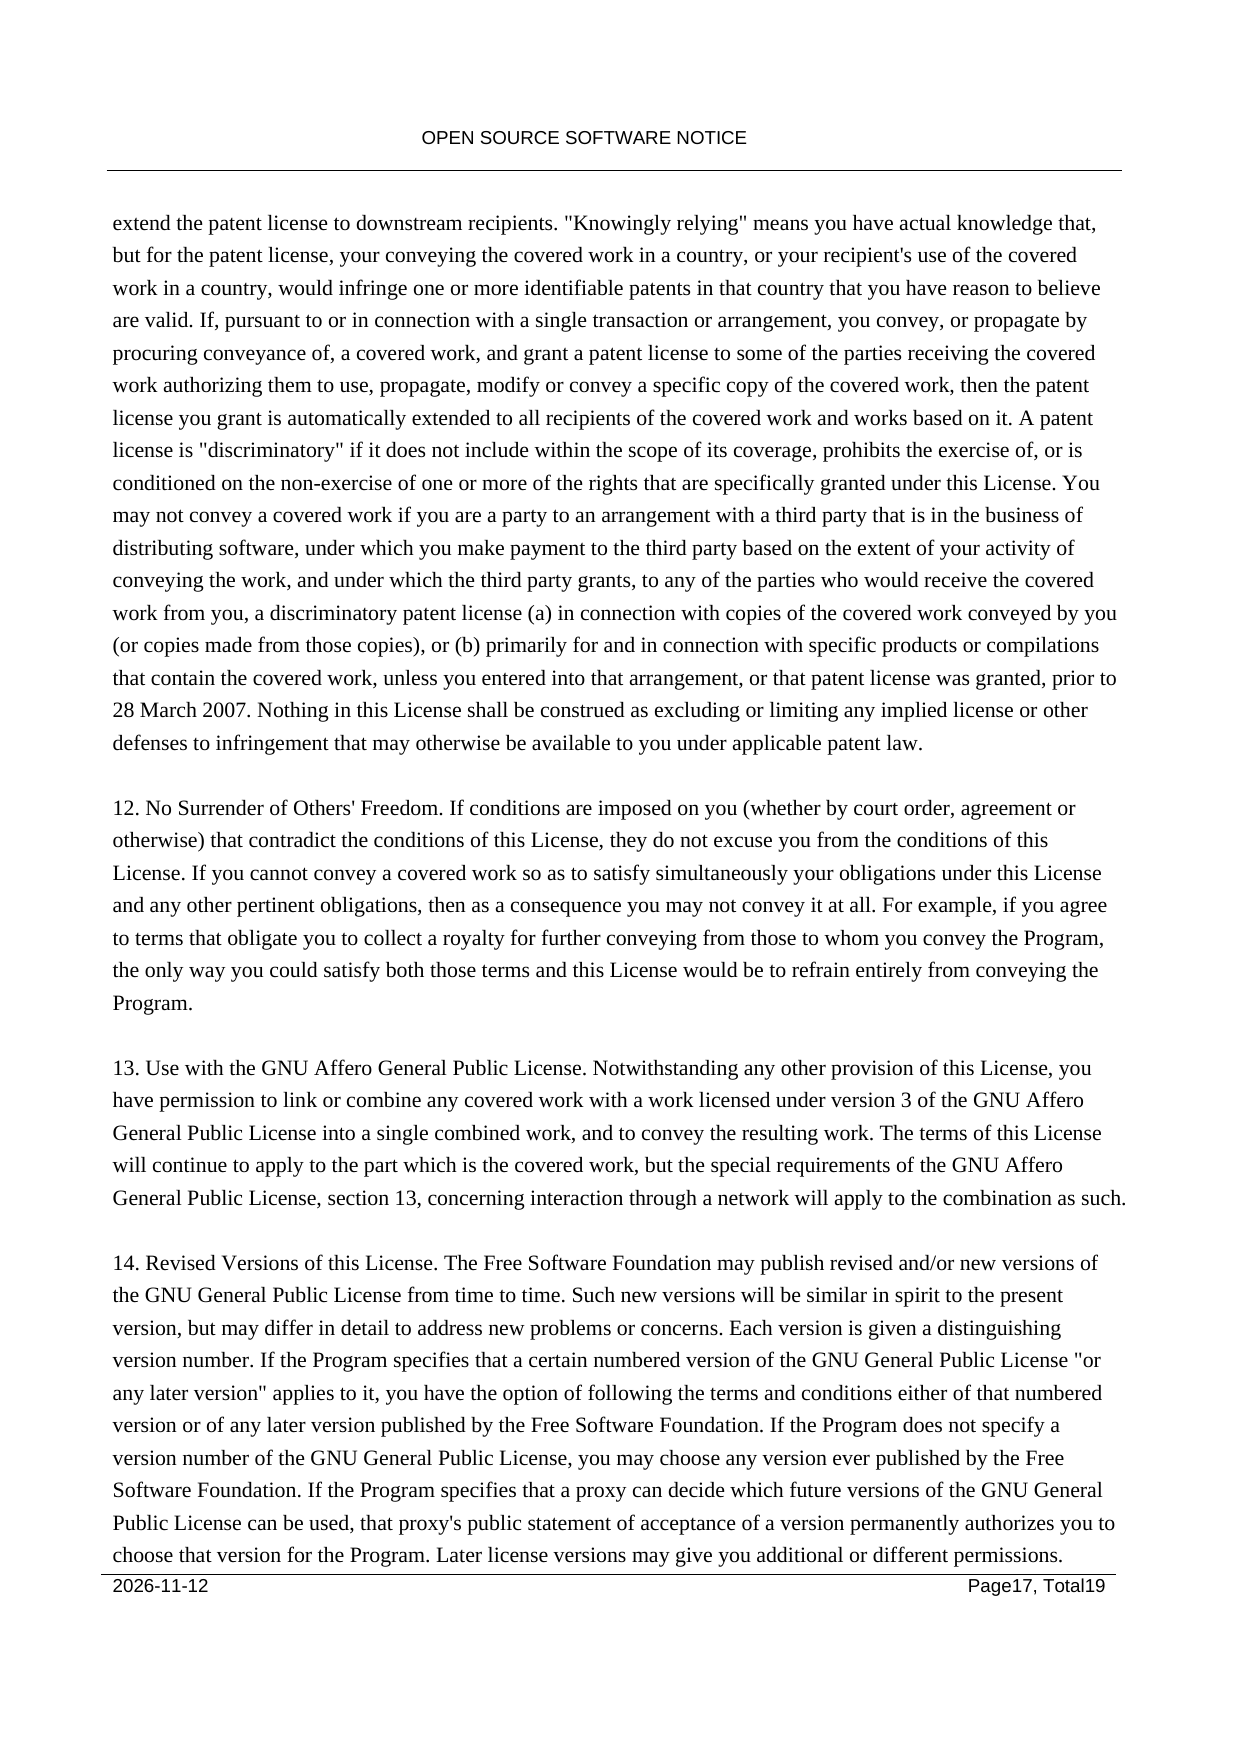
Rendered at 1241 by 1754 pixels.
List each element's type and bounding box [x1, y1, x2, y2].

text [112, 206, 1128, 1571]
